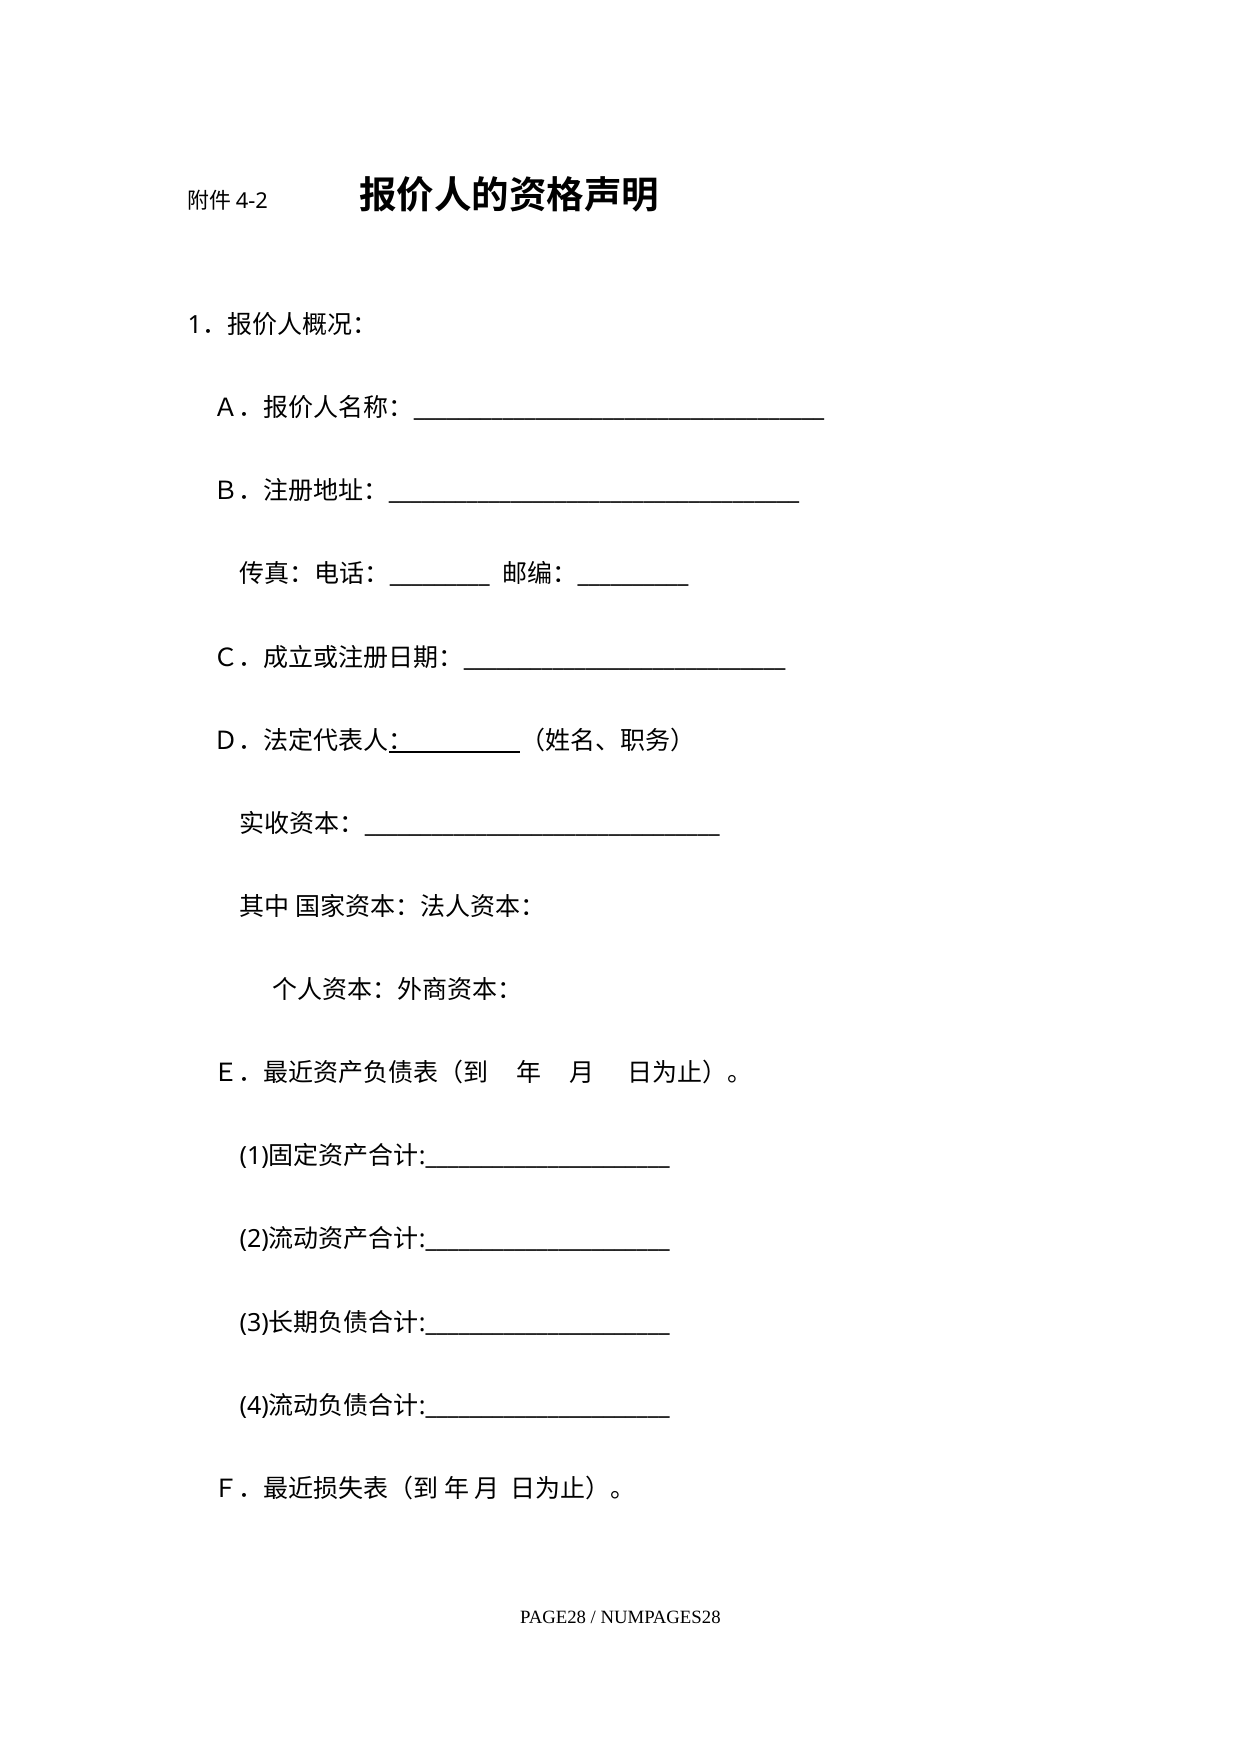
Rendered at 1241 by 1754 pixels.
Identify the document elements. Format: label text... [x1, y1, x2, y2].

text Ｃ．成立或注册日期：_____________________________ [187, 623, 1053, 688]
text Ｅ．最近资产负债表（到 年 月 日为止）。 [187, 1038, 1053, 1103]
text 附件4-2 报价人的资格声明 [187, 160, 1053, 225]
text Ａ．报价人名称：_____________________________________ [187, 373, 1053, 438]
text (2)流动资产合计:______________________ [187, 1204, 1053, 1269]
text 其中 国家资本：法人资本： [187, 872, 1053, 937]
text 传真：电话：_________ 邮编：__________ [187, 539, 1053, 604]
text Ｆ．最近损失表（到 年 月 日为止）。 [187, 1454, 1053, 1519]
text (4)流动负债合计:______________________ [187, 1371, 1053, 1436]
text 1．报价人概况： [187, 290, 1053, 355]
text (1)固定资产合计:______________________ [187, 1121, 1053, 1186]
text 实收资本：________________________________ [187, 789, 1053, 854]
text Ｂ．注册地址：_____________________________________ [187, 456, 1053, 521]
text 个人资本：外商资本： [187, 955, 1053, 1020]
text Ｄ．法定代表人： （姓名、职务） [187, 706, 1053, 771]
text (3)长期负债合计:______________________ [187, 1288, 1053, 1353]
